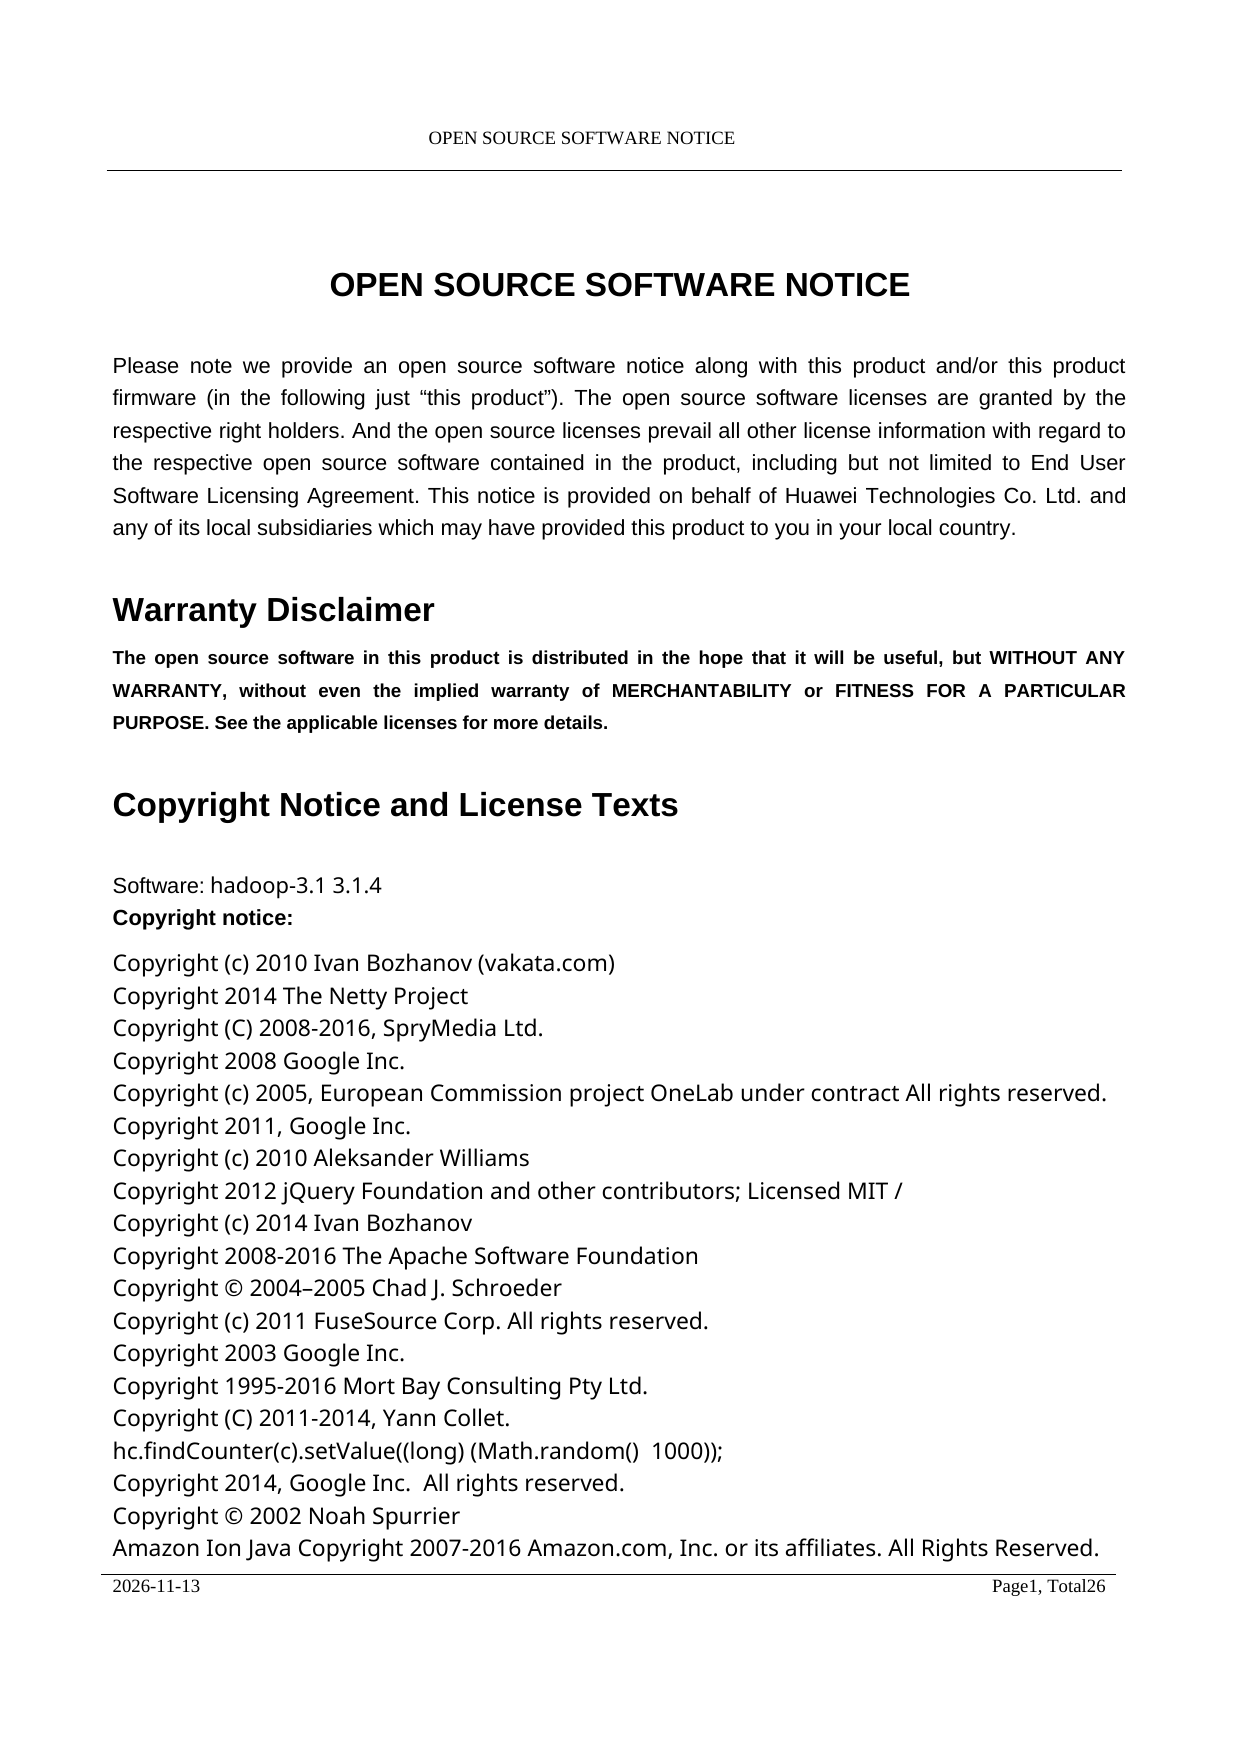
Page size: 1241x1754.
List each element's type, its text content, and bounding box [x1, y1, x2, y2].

text Copyright 1995-2016 Mort Bay Consulting Pty Ltd. [112, 1369, 1128, 1402]
text Copyright 2014 The Netty Project [112, 979, 1128, 1012]
text Software: hadoop-3.1 3.1.4 [112, 869, 1128, 901]
text Copyright 2014, Google Inc. All rights reserved. [112, 1467, 1128, 1499]
text Warranty Disclaimer [112, 576, 1128, 641]
text Copyright 2008-2016 The Apache Software Foundation [112, 1239, 1128, 1272]
text Copyright 2011, Google Inc. [112, 1109, 1128, 1142]
text Copyright (C) 2011-2014, Yann Collet. [112, 1402, 1128, 1434]
text Copyright (c) 2014 Ivan Bozhanov [112, 1207, 1128, 1239]
text Copyright 2012 jQuery Foundation and other contributors; Licensed MIT / [112, 1174, 1128, 1207]
text Copyright Notice and License Texts [112, 771, 1128, 836]
text OPEN SOURCE SOFTWARE NOTICE [112, 251, 1128, 316]
text Amazon Ion Java Copyright 2007-2016 Amazon.com, Inc. or its affiliates. All Rights Reserved. [112, 1532, 1128, 1564]
text Please note we provide an open source software notice along with this product and/or this product firmware (in the following just “this product”). The open source software licenses are granted by the respective right holders. And the open source licenses prevail all other license information with regard to the respective open source software contained in the product, including but not limited to End User Software Licensing Agreement. This notice is provided on behalf of Huawei Technologies Co. Ltd. and any of its local subsidiaries which may have provided this product to you in your local country. [112, 349, 1128, 544]
text Copyright (c) 2011 FuseSource Corp. All rights reserved. [112, 1304, 1128, 1337]
text Copyright (c) 2010 Aleksander Williams [112, 1142, 1128, 1174]
text The open source software in this product is distributed in the hope that it will be useful, but WITHOUT ANY WARRANTY, without even the implied warranty of MERCHANTABILITY or FITNESS FOR A PARTICULAR PURPOSE. See the applicable licenses for more details. [112, 641, 1128, 739]
text Copyright © 2002 Noah Spurrier [112, 1499, 1128, 1532]
text Copyright 2003 Google Inc. [112, 1337, 1128, 1369]
text Copyright 2008 Google Inc. [112, 1044, 1128, 1077]
text Copyright notice: [112, 901, 1128, 934]
text Copyright (c) 2010 Ivan Bozhanov (vakata.com) [112, 947, 1128, 979]
text Copyright (C) 2008-2016, SpryMedia Ltd. [112, 1012, 1128, 1044]
text hc.findCounter(c).setValue((long) (Math.random() 1000)); [112, 1434, 1128, 1467]
text Copyright (c) 2005, European Commission project OneLab under contract All rights reserved. [112, 1077, 1128, 1109]
text Copyright © 2004–2005 Chad J. Schroeder [112, 1272, 1128, 1304]
